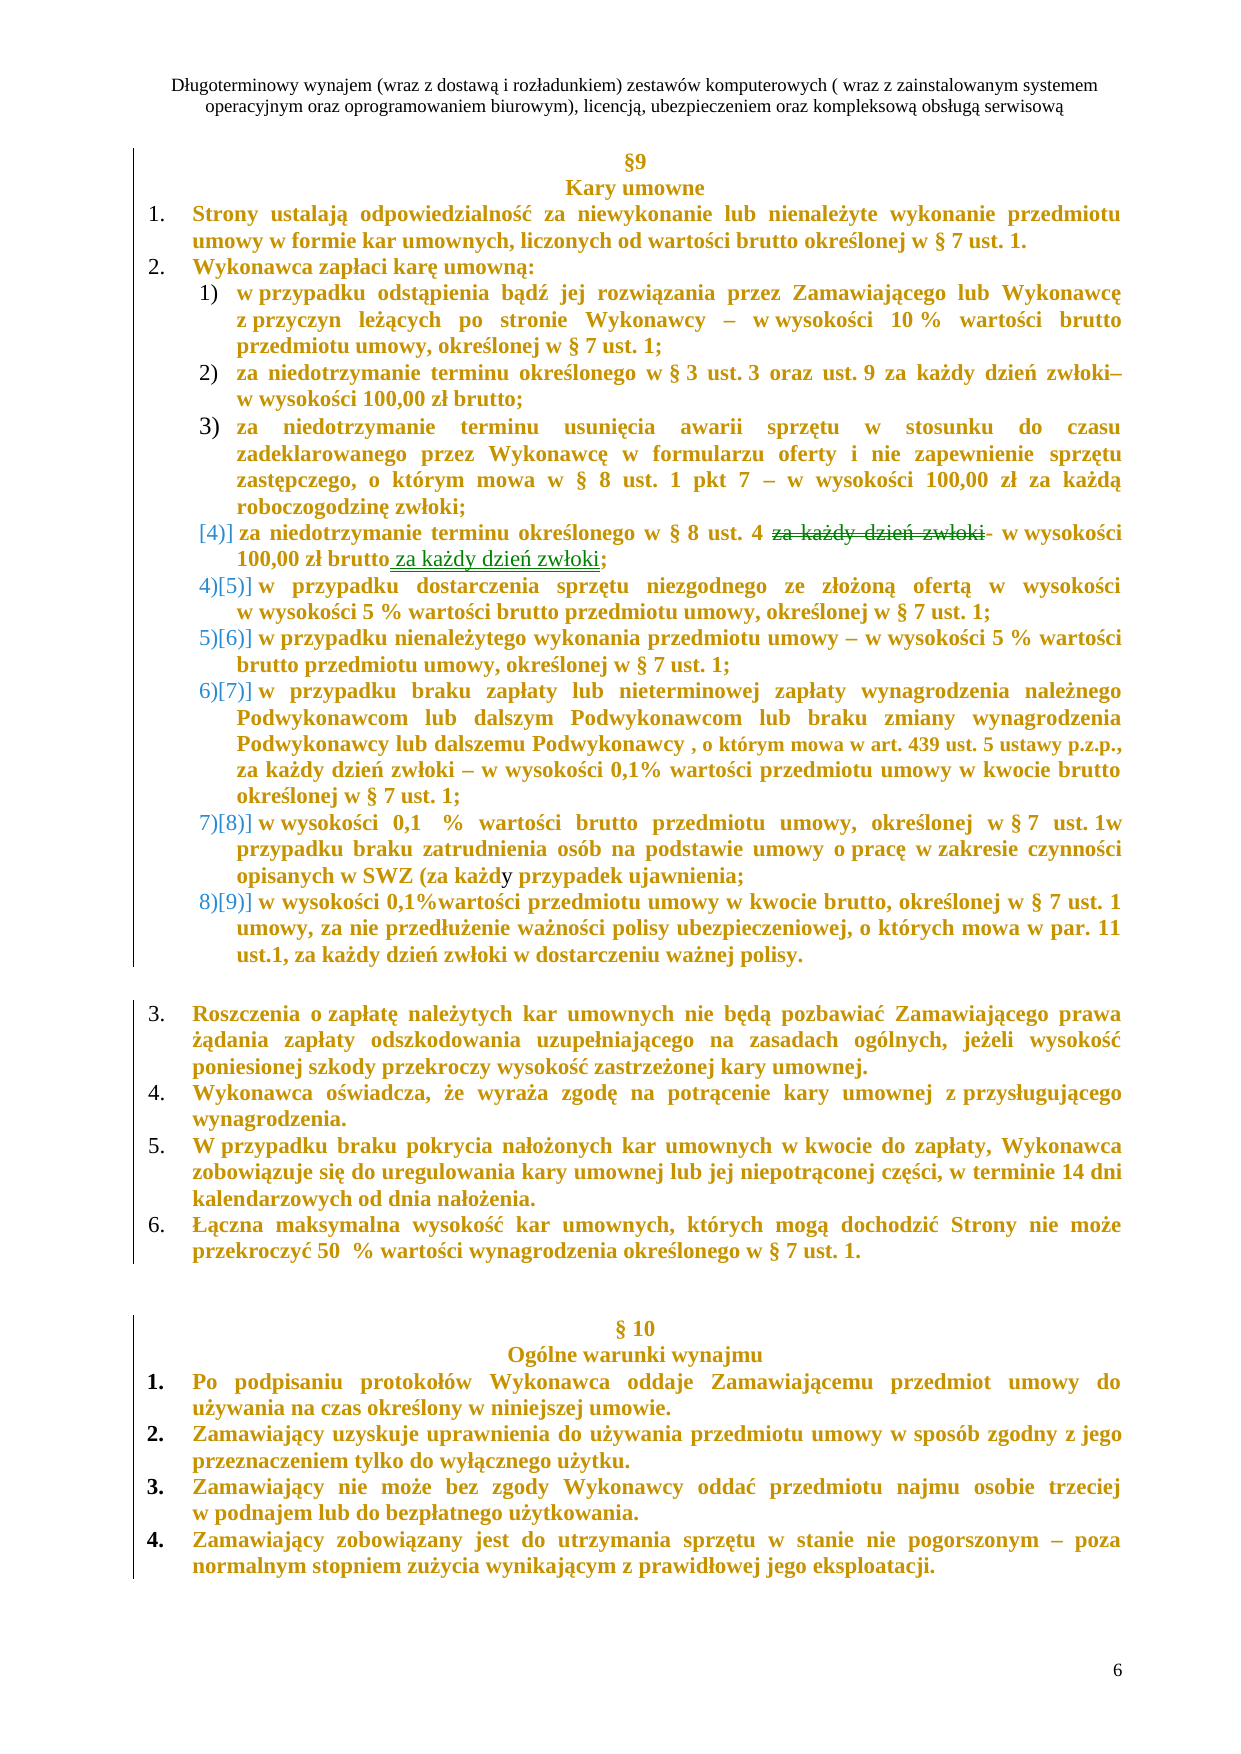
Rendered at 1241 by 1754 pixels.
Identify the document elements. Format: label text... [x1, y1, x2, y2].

text §9 [148, 148, 1122, 174]
list za niedotrzymanie terminu określonego w § 8 ust. 4 - w wysokości 100,00 zł brutto; [199, 519, 1122, 572]
text Ogólne warunki wynajmu [148, 1341, 1122, 1368]
list w wysokości 0,1 % wartości brutto przedmiotu umowy, określonej w § 7 ust. 1w przypadku braku zatrudnienia osób na podstawie umowy o pracę w zakresie czynności opisanych w SWZ (za każdy przypadek ujawnienia; [199, 809, 1122, 888]
list Zamawiający uzyskuje uprawnienia do używania przedmiotu umowy w sposób zgodny z jego przeznaczeniem tylko do wyłącznego użytku. [147, 1420, 1122, 1473]
list Zamawiający nie może bez zgody Wykonawcy oddać przedmiotu najmu osobie trzeciej w podnajem lub do bezpłatnego użytkowania. [147, 1473, 1122, 1526]
list Strony ustalają odpowiedzialność za niewykonanie lub nienależyte wykonanie przedmiotu umowy w formie kar umownych, liczonych od wartości brutto określonej w § 7 ust. 1. [148, 200, 1122, 253]
text Kary umowne [148, 174, 1122, 200]
list Po podpisaniu protokołów Wykonawca oddaje Zamawiającemu przedmiot umowy do używania na czas określony w niniejszej umowie. [147, 1368, 1122, 1420]
list za niedotrzymanie terminu określonego w § 3 ust. 3 oraz ust. 9 za każdy dzień zwłoki– w wysokości 100,00 zł brutto; [199, 358, 1122, 411]
list w przypadku dostarczenia sprzętu niezgodnego ze złożoną ofertą w wysokości w wysokości 5 % wartości brutto przedmiotu umowy, określonej w § 7 ust. 1; [199, 572, 1122, 624]
list Wykonawca oświadcza, że wyraża zgodę na potrącenie kary umownej z przysługującego wynagrodzenia. [148, 1079, 1122, 1132]
list za niedotrzymanie terminu usunięcia awarii sprzętu w stosunku do czasu zadeklarowanego przez Wykonawcę w formularzu oferty i nie zapewnienie sprzętu zastępczego, o którym mowa w § 8 ust. 1 pkt 7 – w wysokości 100,00 zł za każdą roboczogodzinę zwłoki; [199, 411, 1122, 519]
list w wysokości 0,1%wartości przedmiotu umowy w kwocie brutto, określonej w § 7 ust. 1 umowy, za nie przedłużenie ważności polisy ubezpieczeniowej, o których mowa w par. 11 ust.1, za każdy dzień zwłoki w dostarczeniu ważnej polisy. [199, 888, 1122, 967]
list Zamawiający zobowiązany jest do utrzymania sprzętu w stanie nie pogorszonym – poza normalnym stopniem zużycia wynikającym z prawidłowej jego eksploatacji. [147, 1526, 1122, 1578]
list Roszczenia o zapłatę należytych kar umownych nie będą pozbawiać Zamawiającego prawa żądania zapłaty odszkodowania uzupełniającego na zasadach ogólnych, jeżeli wysokość poniesionej szkody przekroczy wysokość zastrzeżonej kary umownej. [148, 1000, 1122, 1079]
list w przypadku odstąpienia bądź jej rozwiązania przez Zamawiającego lub Wykonawcę z przyczyn leżących po stronie Wykonawcy – w wysokości 10 % wartości brutto przedmiotu umowy, określonej w § 7 ust. 1; [199, 279, 1122, 358]
list Wykonawca zapłaci karę umowną: [148, 253, 1122, 279]
list w przypadku nienależytego wykonania przedmiotu umowy – w wysokości 5 % wartości brutto przedmiotu umowy, określonej w § 7 ust. 1; [199, 624, 1122, 677]
text § 10 [148, 1315, 1122, 1341]
list w przypadku braku zapłaty lub nieterminowej zapłaty wynagrodzenia należnego Podwykonawcom lub dalszym Podwykonawcom lub braku zmiany wynagrodzenia Podwykonawcy lub dalszemu Podwykonawcy , o którym mowa w art. 439 ust. 5 ustawy p.z.p., za każdy dzień zwłoki – w wysokości 0,1% wartości przedmiotu umowy w kwocie brutto określonej w § 7 ust. 1; [199, 677, 1122, 809]
list Łączna maksymalna wysokość kar umownych, których mogą dochodzić Strony nie może przekroczyć 50 % wartości wynagrodzenia określonego w § 7 ust. 1. [148, 1211, 1122, 1264]
list W przypadku braku pokrycia nałożonych kar umownych w kwocie do zapłaty, Wykonawca zobowiązuje się do uregulowania kary umownej lub jej niepotrąconej części, w terminie 14 dni kalendarzowych od dnia nałożenia. [148, 1132, 1122, 1211]
